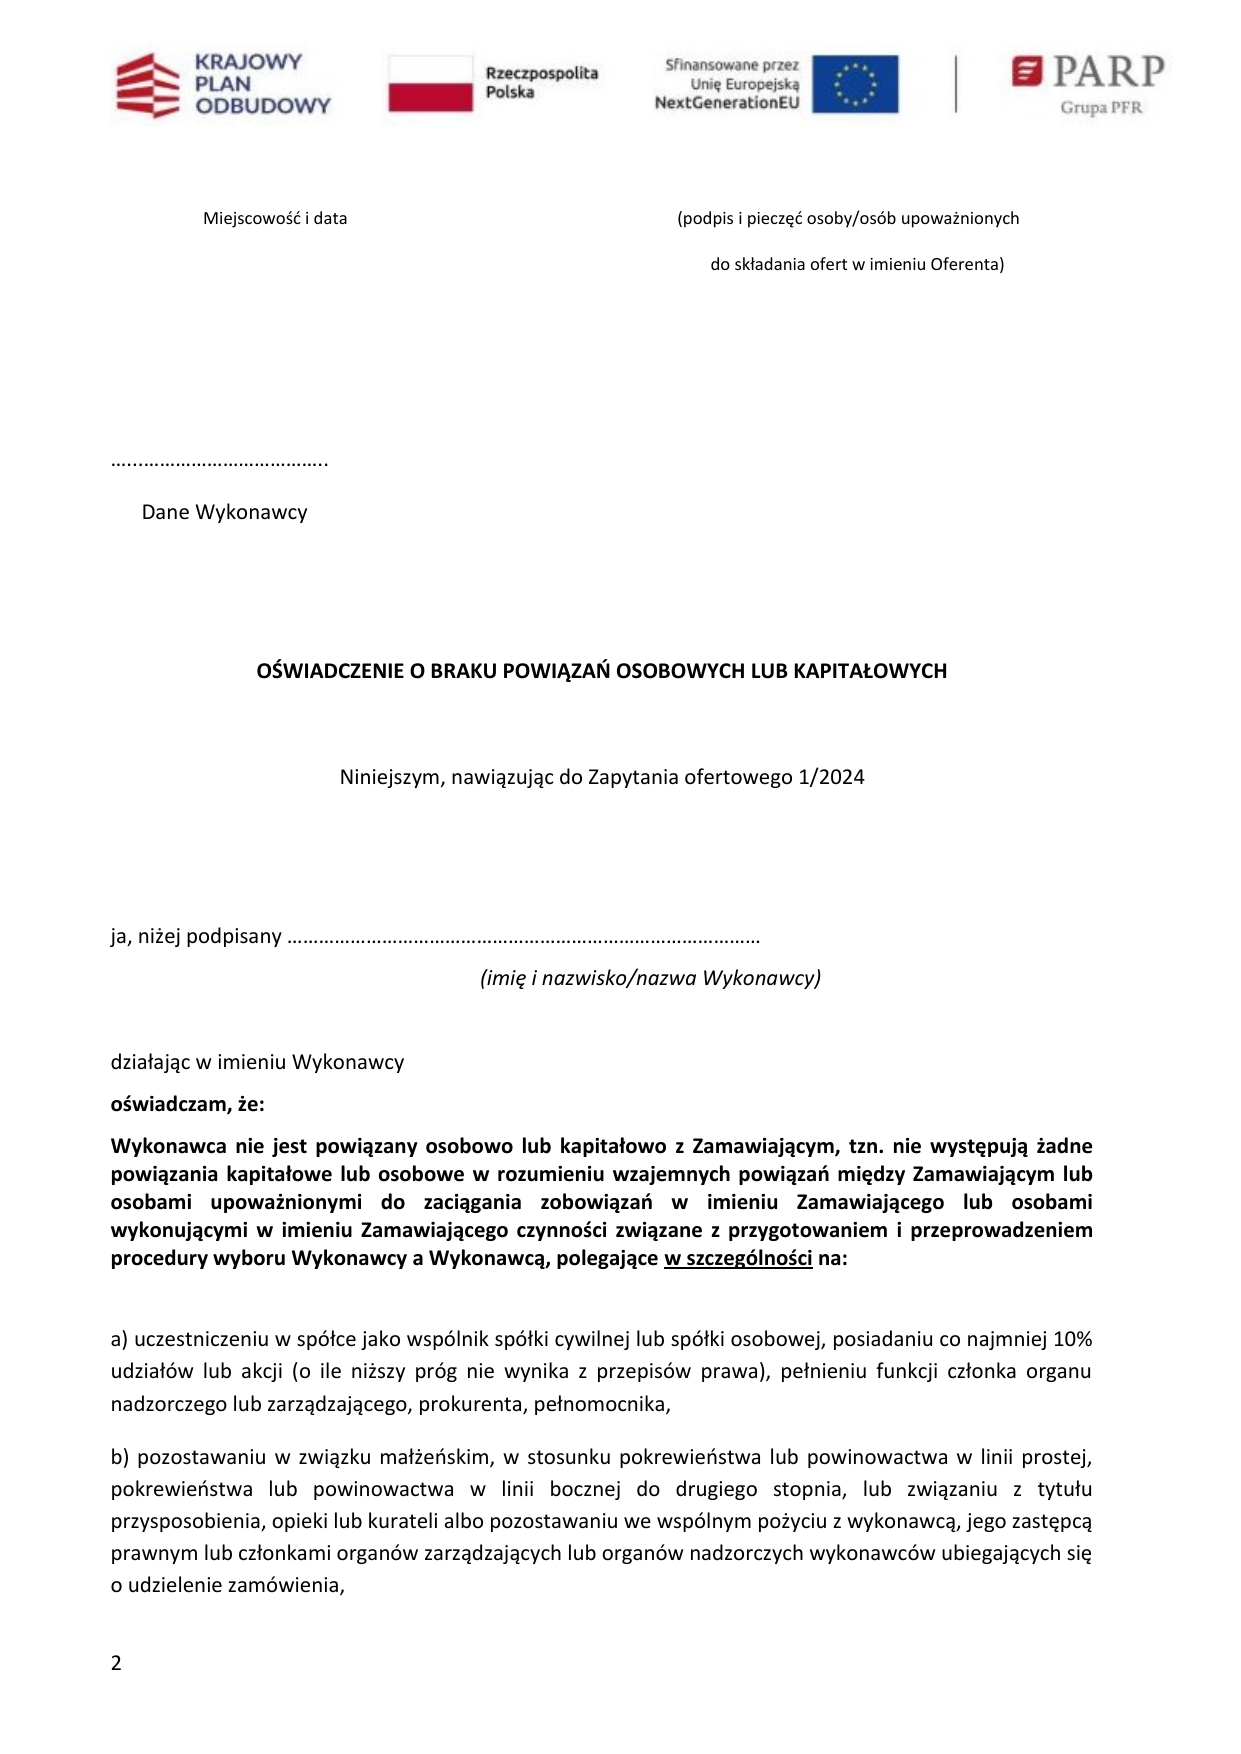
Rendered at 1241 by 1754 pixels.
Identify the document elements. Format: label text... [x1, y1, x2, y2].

text oświadczam, że: [110, 1089, 1094, 1117]
text b) pozostawaniu w związku małżeńskim, w stosunku pokrewieństwa lub powinowactwa w linii prostej, pokrewieństwa lub powinowactwa w linii bocznej do drugiego stopnia, lub związaniu z tytułu przysposobienia, opieki lub kurateli albo pozostawaniu we wspólnym pożyciu z wykonawcą, jego zastępcą prawnym lub członkami organów zarządzających lub organów nadzorczych wykonawców ubiegających się o udzielenie zamówienia, [110, 1442, 1094, 1598]
text …...…………………………….. [110, 444, 1094, 472]
text ja, niżej podpisany ……………………………………………………………………………… [110, 921, 1094, 949]
text OŚWIADCZENIE O BRAKU POWIĄZAŃ OSOBOWYCH LUB KAPITAŁOWYCH [110, 656, 1094, 684]
picture [110, 43, 1173, 127]
text Dane Wykonawcy [110, 497, 1094, 525]
text do składania ofert w imieniu Oferenta) [656, 252, 1084, 274]
text a) uczestniczeniu w spółce jako wspólnik spółki cywilnej lub spółki osobowej, posiadaniu co najmniej 10% udziałów lub akcji (o ile niższy próg nie wynika z przepisów prawa), pełnieniu funkcji członka organu nadzorczego lub zarządzającego, prokurenta, pełnomocnika, [110, 1324, 1094, 1417]
text (imię i nazwisko/nazwa Wykonawcy) [406, 963, 1094, 991]
text Miejscowość i data (podpis i pieczęć osoby/osób upoważnionych [131, 207, 1084, 229]
text Wykonawca nie jest powiązany osobowo lub kapitałowo z Zamawiającym, tzn. nie występują żadne powiązania kapitałowe lub osobowe w rozumieniu wzajemnych powiązań między Zamawiającym lub osobami upoważnionymi do zaciągania zobowiązań w imieniu Zamawiającego lub osobami wykonującymi w imieniu Zamawiającego czynności związane z przygotowaniem i przeprowadzeniem procedury wyboru Wykonawcy a Wykonawcą, polegające w szczególności na: [110, 1131, 1094, 1271]
text Niniejszym, nawiązując do Zapytania ofertowego 1/2024 [110, 762, 1094, 790]
text działając w imieniu Wykonawcy [110, 1047, 1094, 1075]
